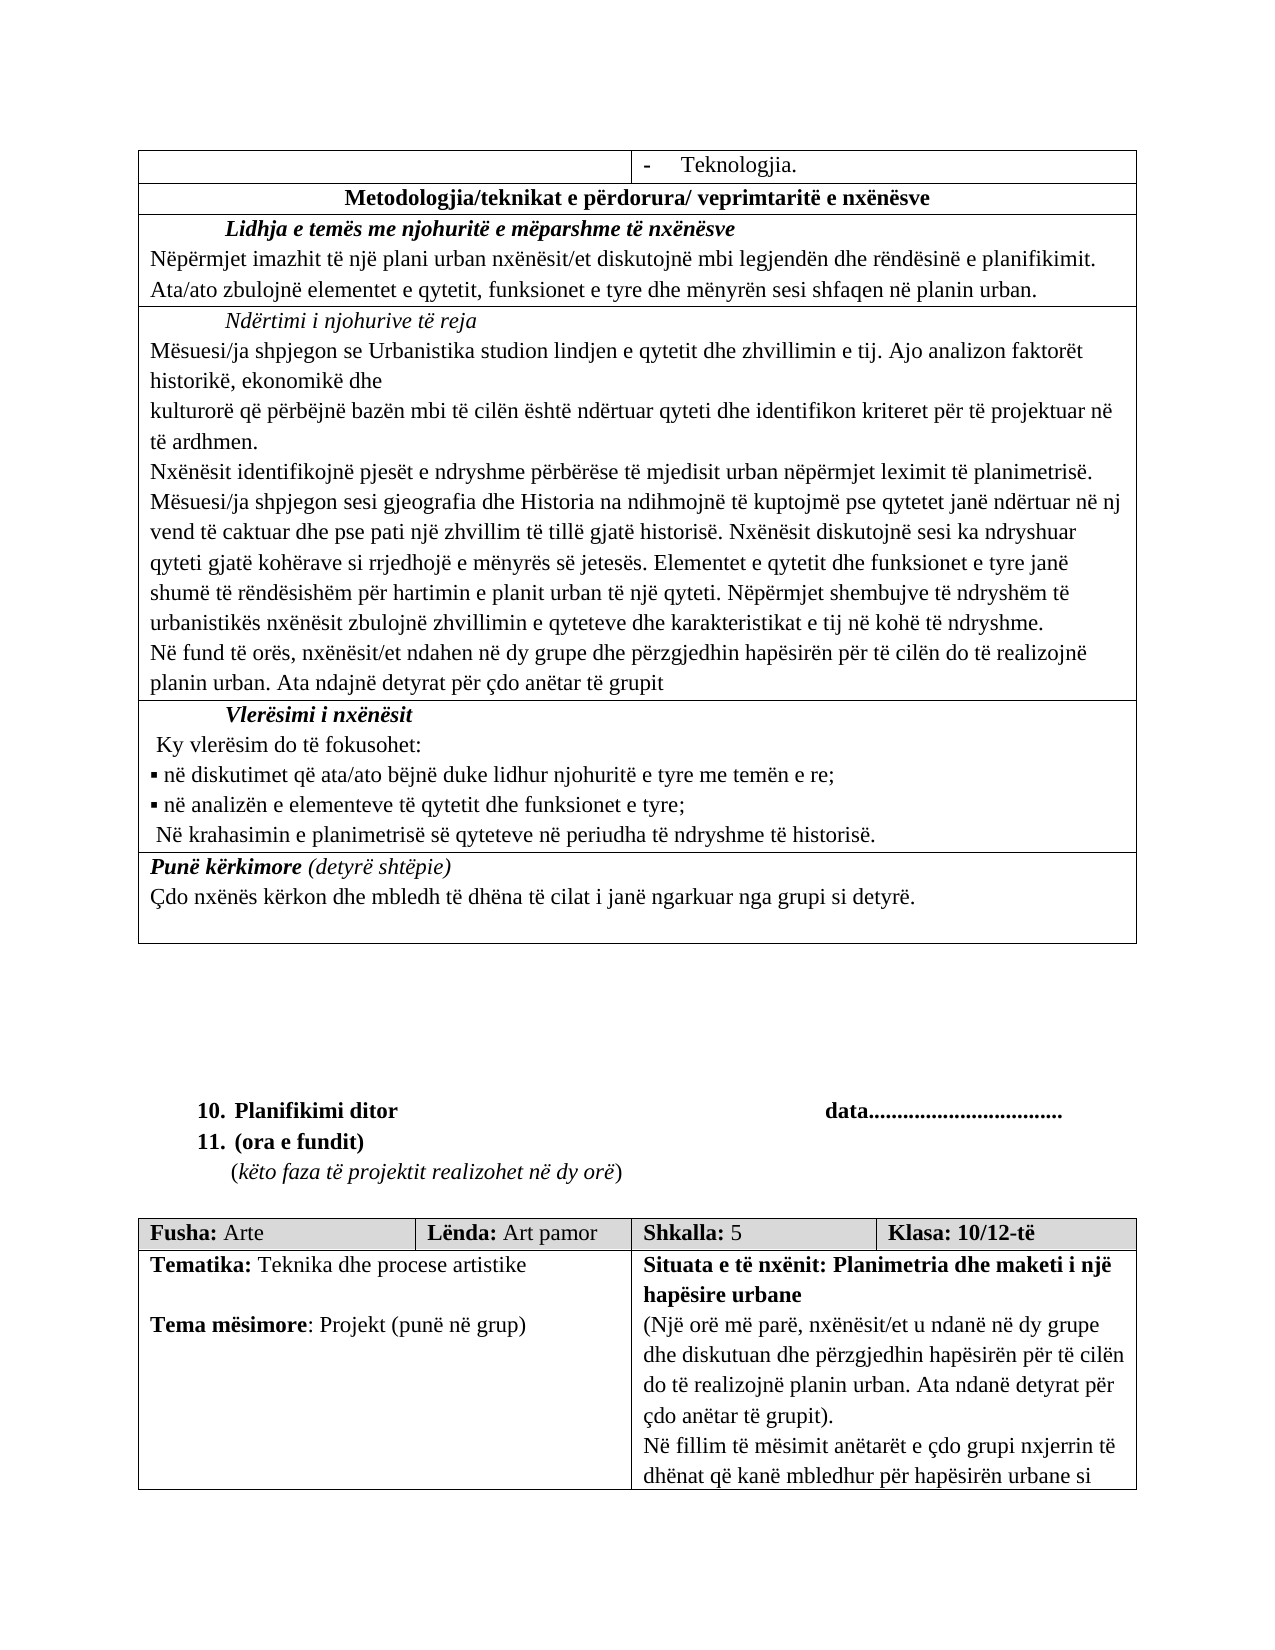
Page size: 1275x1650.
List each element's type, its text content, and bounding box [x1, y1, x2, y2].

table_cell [139, 151, 631, 183]
table_header Fusha: Arte [139, 1219, 415, 1249]
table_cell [139, 1251, 631, 1488]
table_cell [632, 151, 1136, 183]
table_header Shkalla: 5 [632, 1219, 876, 1249]
list (këto faza të projektit realizohet në dy orë) [225, 1158, 1125, 1214]
table_cell Lidhja e temës me njohuritë e mëparshme të nxënësve Nëpërmjet imazhit të një plani urban nxënësit/et diskutojnë mbi legjendën dhe rëndësinë e planifikimit. Ata/ato zbulojnë elementet e qytetit, funksionet e tyre dhe mënyrën sesi shfaqen në planin urban. [139, 215, 1136, 306]
table_cell Punë kërkimore (detyrë shtëpie) Çdo nxënës kërkon dhe mbledh të dhëna të cilat i janë ngarkuar nga grupi si detyrë. [139, 853, 1136, 943]
table_cell Metodologjia/teknikat e përdorura/ veprimtaritë e nxënësve [139, 184, 1136, 214]
list Planifikimi ditor data.................................. [197, 1097, 1125, 1124]
table_header Lënda: Art pamor [416, 1219, 631, 1249]
table_cell Ndërtimi i njohurive të reja Mësuesi/ja shpjegon se Urbanistika studion lindjen e qytetit dhe zhvillimin e tij. Ajo analizon faktorët historikë, ekonomikë dhe kulturorë që përbëjnë bazën mbi të cilën është ndërtuar qyteti dhe identifikon kriteret për të projektuar në të ardhmen. Nxënësit identifikojnë pjesët e ndryshme përbërëse të mjedisit urban nëpërmjet leximit të planimetrisë. Mësuesi/ja shpjegon sesi gjeografia dhe Historia na ndihmojnë të kuptojmë pse qytetet janë ndërtuar në nj vend të caktuar dhe pse pati një zhvillim të tillë gjatë historisë. Nxënësit diskutojnë sesi ka ndryshuar qyteti gjatë kohërave si rrjedhojë e mënyrës së jetesës. Elementet e qytetit dhe funksionet e tyre janë shumë të rëndësishëm për hartimin e planit urban të një qyteti. Nëpërmjet shembujve të ndryshëm të urbanistikës nxënësit zbulojnë zhvillimin e qyteteve dhe karakteristikat e tij në kohë të ndryshme. Në fund të orës, nxënësit/et ndahen në dy grupe dhe përzgjedhin hapësirën për të cilën do të realizojnë planin urban. Ata ndajnë detyrat për çdo anëtar të grupit [139, 307, 1136, 699]
list (ora e fundit) [197, 1128, 1125, 1154]
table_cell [632, 1251, 1136, 1488]
table_cell Vlerësimi i nxënësit Ky vlerësim do të fokusohet: ▪ në diskutimet që ata/ato bëjnë duke lidhur njohuritë e tyre me temën e re; ▪ në analizën e elementeve të qytetit dhe funksionet e tyre; Në krahasimin e planimetrisë së qyteteve në periudha të ndryshme të historisë. [139, 701, 1136, 852]
table_header Klasa: 10/12-të [877, 1219, 1136, 1249]
